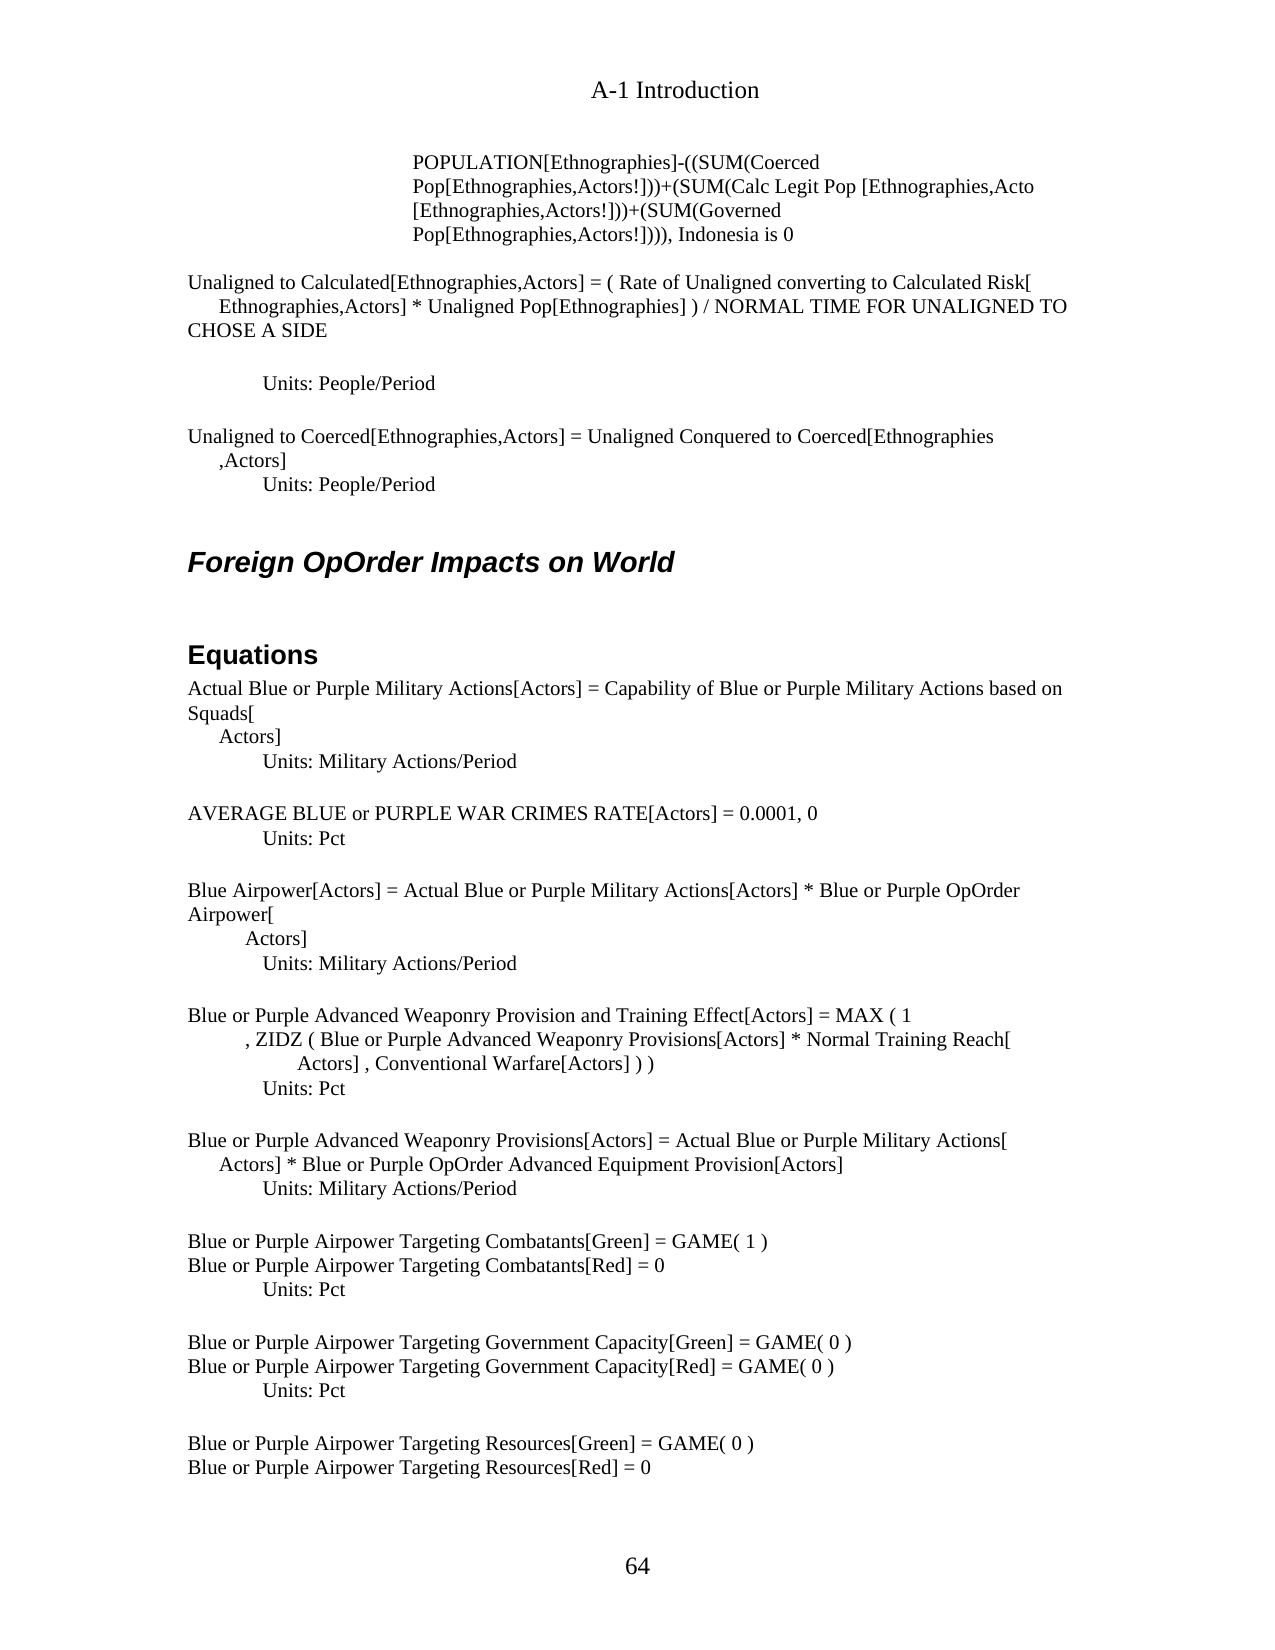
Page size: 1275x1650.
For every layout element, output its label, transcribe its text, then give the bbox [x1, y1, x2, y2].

text Units: Pct [187, 825, 1087, 849]
text AVERAGE BLUE or PURPLE WAR CRIMES RATE[Actors] = 0.0001, 0 [187, 801, 1087, 825]
text Units: People/Period [187, 472, 1087, 496]
subtitle Foreign OpOrder Impacts on World [187, 545, 1087, 579]
text Actors] * Blue or Purple OpOrder Advanced Equipment Provision[Actors] [187, 1152, 1087, 1176]
text Blue or Purple Advanced Weaponry Provisions[Actors] = Actual Blue or Purple Military Actions[ [187, 1128, 1087, 1152]
text Actors] [187, 926, 1087, 950]
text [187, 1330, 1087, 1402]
text Pop[Ethnographies,Actors!]))+(SUM(Calc Legit Pop [Ethnographies,Acto [187, 174, 1087, 198]
text [Ethnographies,Actors!]))+(SUM(Governed [187, 198, 1087, 222]
text Units: Military Actions/Period [187, 1176, 1087, 1200]
text ,Actors] [187, 448, 1087, 472]
text Units: Pct [187, 1075, 1087, 1099]
text , ZIDZ ( Blue or Purple Advanced Weaponry Provisions[Actors] * Normal Training Reach[ [187, 1027, 1087, 1051]
text Ethnographies,Actors] * Unaligned Pop[Ethnographies] ) / NORMAL TIME FOR UNALIGNED TO CHOSE A SIDE [187, 294, 1087, 342]
text POPULATION[Ethnographies]-((SUM(Coerced [187, 150, 1087, 174]
text Pop[Ethnographies,Actors!]))), Indonesia is 0 [187, 222, 1087, 246]
text Blue or Purple Airpower Targeting Combatants[Green] = GAME( 1 ) [187, 1229, 1087, 1253]
text Actors] , Conventional Warfare[Actors] ) ) [187, 1051, 1087, 1075]
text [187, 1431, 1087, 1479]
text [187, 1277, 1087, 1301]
text Unaligned to Calculated[Ethnographies,Actors] = ( Rate of Unaligned converting to Calculated Risk[ [187, 270, 1087, 294]
text Blue or Purple Advanced Weaponry Provision and Training Effect[Actors] = MAX ( 1 [187, 1003, 1087, 1027]
text Blue Airpower[Actors] = Actual Blue or Purple Military Actions[Actors] * Blue or Purple OpOrder Airpower[ [187, 878, 1087, 926]
text Actual Blue or Purple Military Actions[Actors] = Capability of Blue or Purple Military Actions based on Squads[ [187, 676, 1087, 724]
subtitle Equations [187, 639, 1087, 670]
text Units: People/Period [187, 371, 1087, 395]
text Units: Military Actions/Period [187, 748, 1087, 773]
text Actors] [187, 724, 1087, 748]
text Blue or Purple Airpower Targeting Combatants[Red] = 0 [187, 1253, 1087, 1277]
text Unaligned to Coerced[Ethnographies,Actors] = Unaligned Conquered to Coerced[Ethnographies [187, 424, 1087, 448]
text Units: Military Actions/Period [187, 950, 1087, 974]
